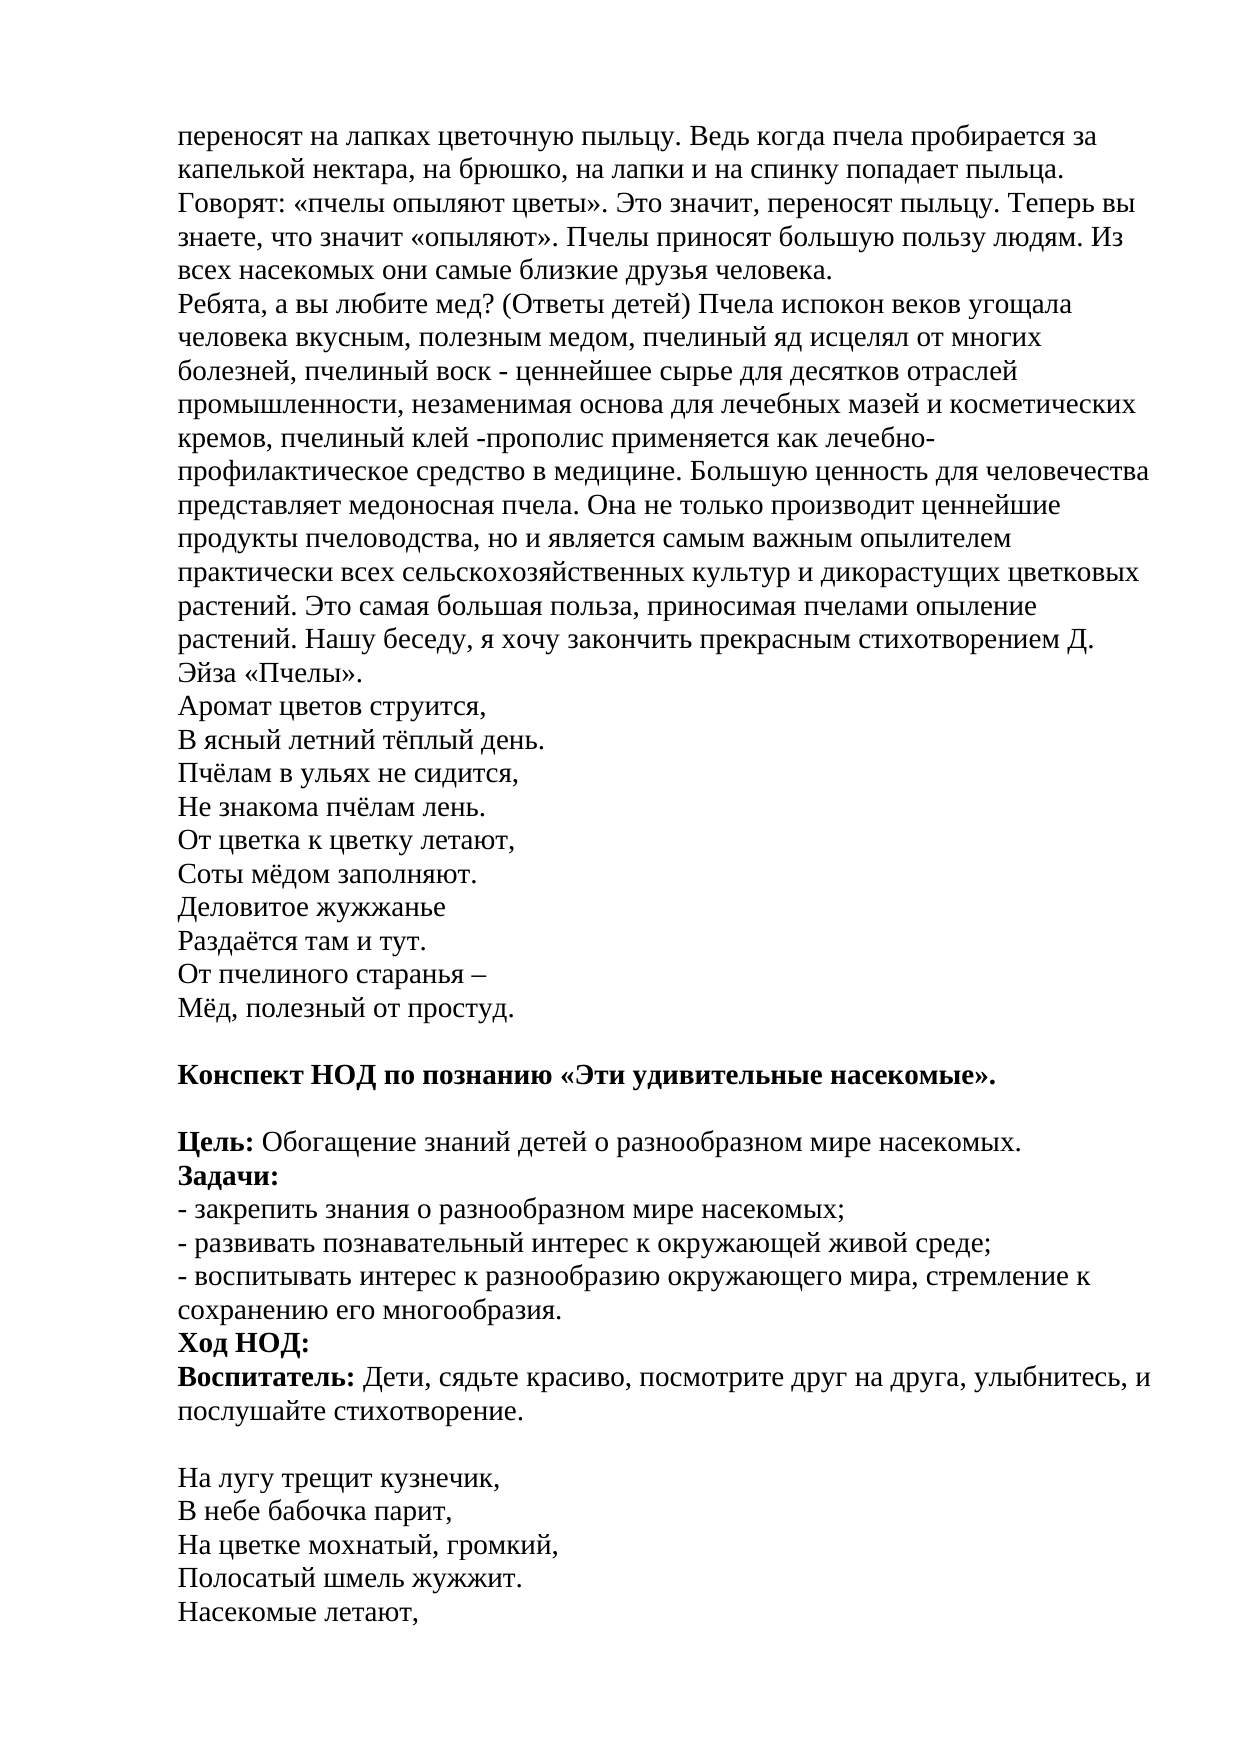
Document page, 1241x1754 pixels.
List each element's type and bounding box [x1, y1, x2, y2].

text [177, 118, 1152, 1627]
